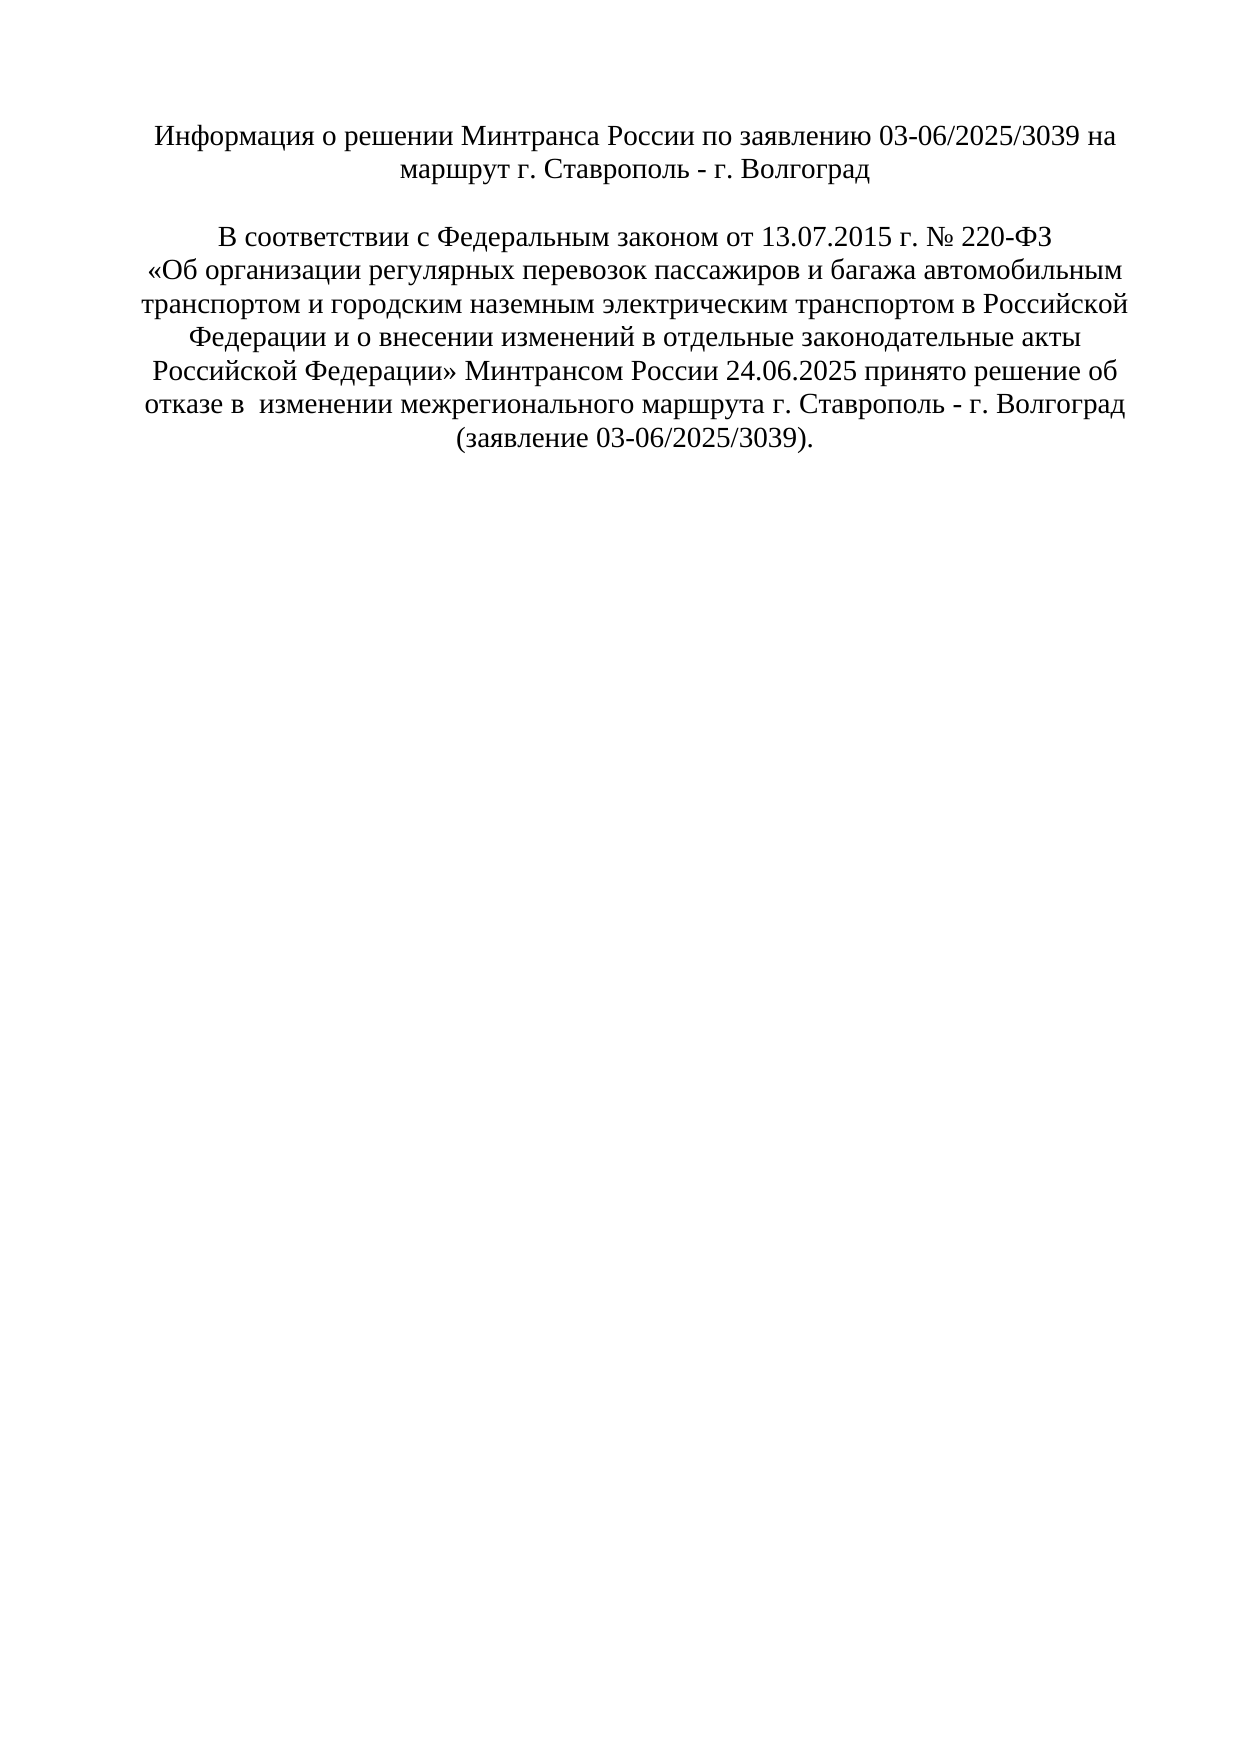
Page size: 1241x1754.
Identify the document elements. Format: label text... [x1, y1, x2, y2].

text Информация о решении Минтранса России по заявлению 03-06/2025/3039 на маршрут г. Ставрополь - г. Волгоград [118, 118, 1152, 185]
text В соответствии с Федеральным законом от 13.07.2015 г. № 220-ФЗ «Об организации регулярных перевозок пассажиров и багажа автомобильным транспортом и городским наземным электрическим транспортом в Российской Федерации и о внесении изменений в отдельные законодательные акты Российской Федерации» Минтрансом России 24.06.2025 принято решение об отказе в изменении межрегионального маршрута г. Ставрополь - г. Волгоград (заявление 03-06/2025/3039). [118, 219, 1152, 453]
